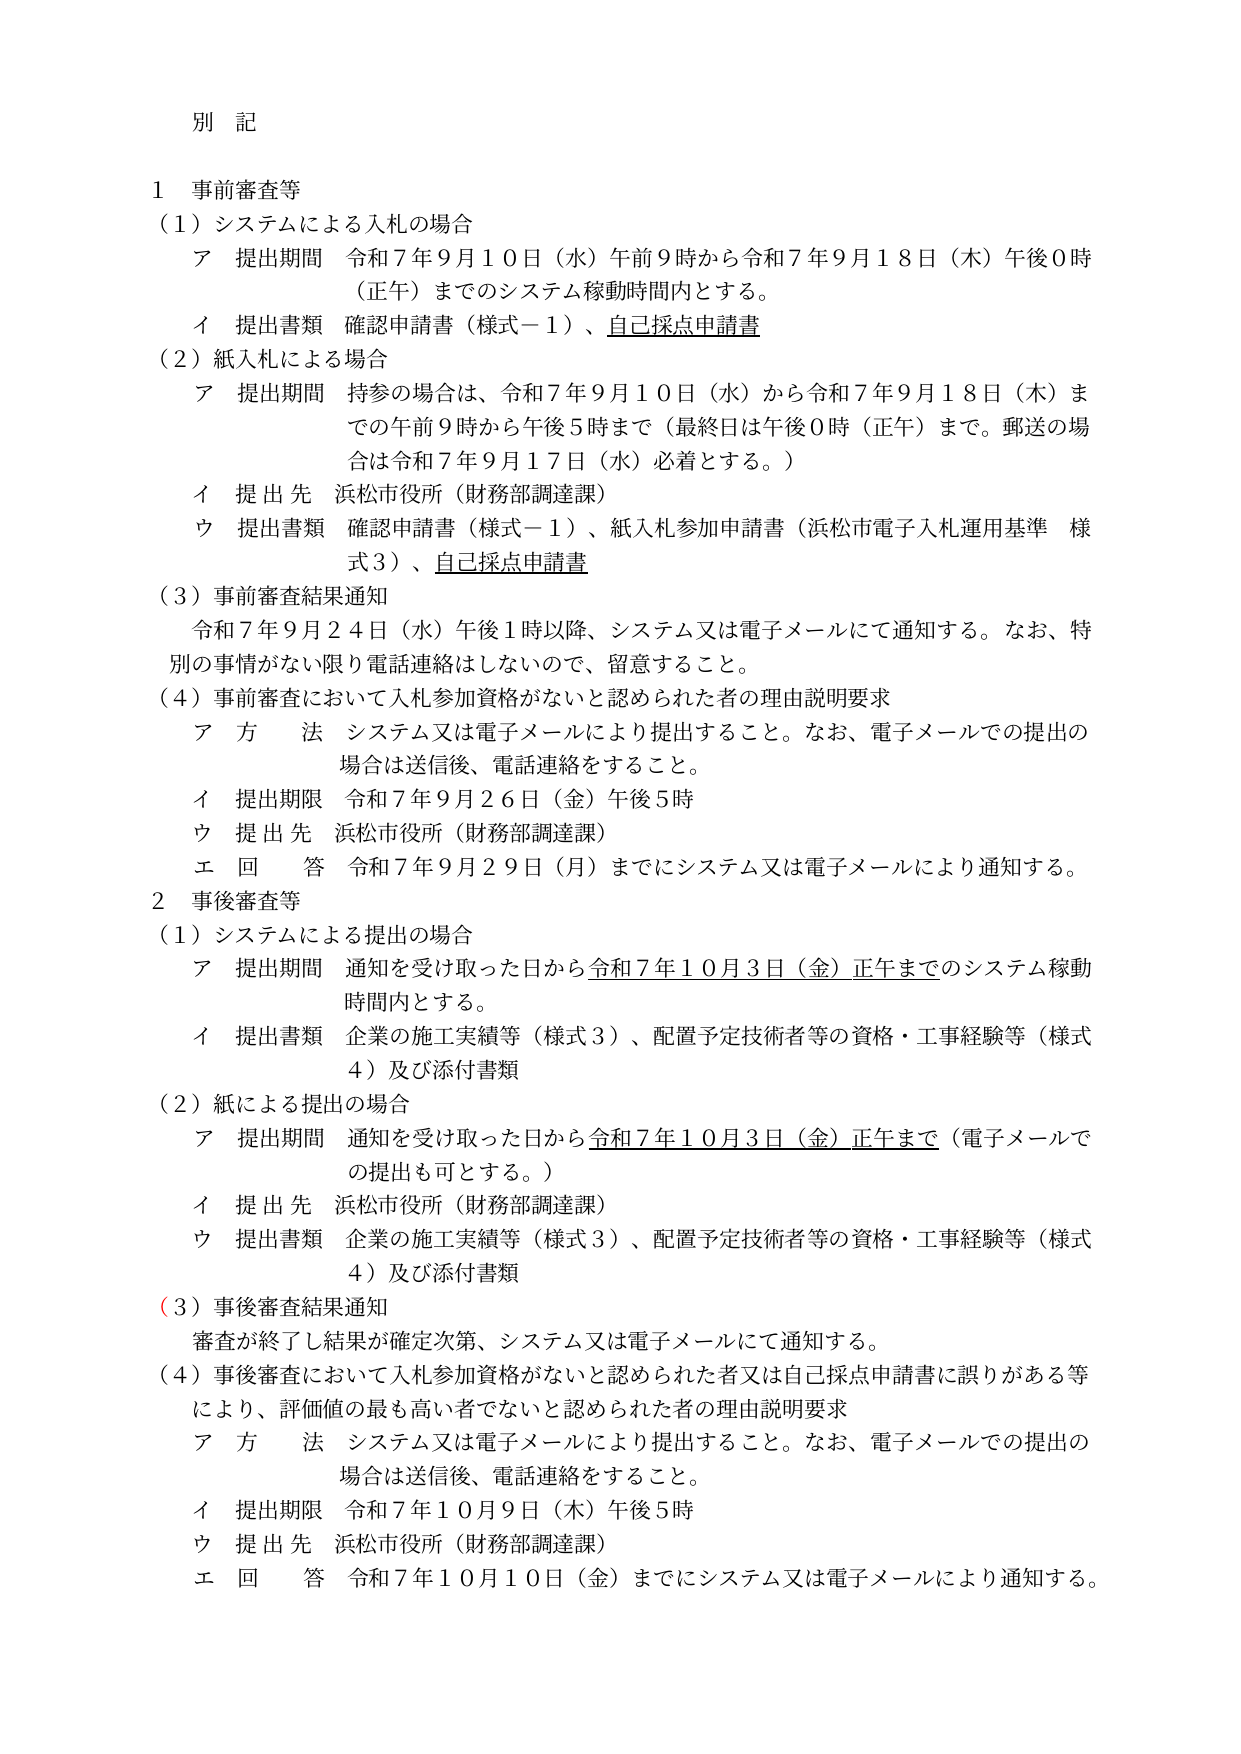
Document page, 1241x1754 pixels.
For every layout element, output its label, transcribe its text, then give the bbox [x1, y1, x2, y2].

text ウ 提出書類 確認申請書（様式－１）、紙入札参加申請書（浜松市電子入札運用基準 様式３）、自己採点申請書 [194, 510, 1092, 578]
text 令和７年９月２４日（水）午後１時以降、システム又は電子メールにて通知する。なお、特別の事情がない限り電話連絡はしないので、留意すること。 [148, 612, 1092, 680]
text イ 提出期限 令和７年９月２６日（金）午後５時 [148, 781, 1092, 815]
text （２）紙による提出の場合 [148, 1086, 1092, 1120]
text エ 回 答 令和７年１０月１０日（金）までにシステム又は電子メールにより通知する。 [194, 1560, 1092, 1594]
text ウ 提 出 先 浜松市役所（財務部調達課） [148, 815, 1092, 849]
text （３）事後審査結果通知 [148, 1289, 1092, 1323]
text （４）事後審査において入札参加資格がないと認められた者又は自己採点申請書に誤りがある等により、評価値の最も高い者でないと認められた者の理由説明要求 [148, 1357, 1092, 1424]
text ウ 提 出 先 浜松市役所（財務部調達課） [148, 1526, 1092, 1560]
text （２）紙入札による場合 [148, 341, 1092, 375]
text （１）システムによる入札の場合 [148, 206, 1092, 239]
text ア 方 法 システム又は電子メールにより提出すること。なお、電子メールでの提出の場合は送信後、電話連絡をすること。 [192, 1424, 1092, 1492]
text １ 事前審査等 [148, 172, 1092, 206]
text ア 提出期間 通知を受け取った日から令和７年１０月３日（金）正午まで（電子メールでの提出も可とする。） [194, 1120, 1092, 1187]
text ア 提出期間 令和７年９月１０日（水）午前９時から令和７年９月１８日（木）午後０時（正午）までのシステム稼動時間内とする。 [191, 239, 1092, 307]
text （３）事前審査結果通知 [148, 578, 1092, 612]
text ２ 事後審査等 [148, 883, 1092, 917]
text イ 提出期限 令和７年１０月９日（木）午後５時 [148, 1492, 1092, 1526]
text ウ 提出書類 企業の施工実績等（様式３）、配置予定技術者等の資格・工事経験等（様式４）及び添付書類 [191, 1221, 1092, 1289]
text エ 回 答 令和７年９月２９日（月）までにシステム又は電子メールにより通知する。 [194, 849, 1092, 883]
text イ 提 出 先 浜松市役所（財務部調達課） [148, 1187, 1092, 1221]
text （１）システムによる提出の場合 [148, 917, 1092, 951]
text （４）事前審査において入札参加資格がないと認められた者の理由説明要求 [148, 680, 1092, 713]
text 別 記 [177, 104, 1092, 138]
text イ 提出書類 企業の施工実績等（様式３）、配置予定技術者等の資格・工事経験等（様式４）及び添付書類 [191, 1018, 1092, 1086]
text イ 提出書類 確認申請書（様式－１）、自己採点申請書 [191, 307, 1092, 341]
text イ 提 出 先 浜松市役所（財務部調達課） [148, 477, 1092, 510]
text ア 提出期間 通知を受け取った日から令和７年１０月３日（金）正午までのシステム稼動時間内とする。 [191, 951, 1092, 1018]
text ア 提出期間 持参の場合は、令和７年９月１０日（水）から令和７年９月１８日（木）までの午前９時から午後５時まで（最終日は午後０時（正午）まで。郵送の場合は令和７年９月１７日（水）必着とする。） [194, 375, 1092, 477]
text ア 方 法 システム又は電子メールにより提出すること。なお、電子メールでの提出の場合は送信後、電話連絡をすること。 [192, 713, 1092, 781]
text 審査が終了し結果が確定次第、システム又は電子メールにて通知する。 [171, 1323, 1092, 1357]
